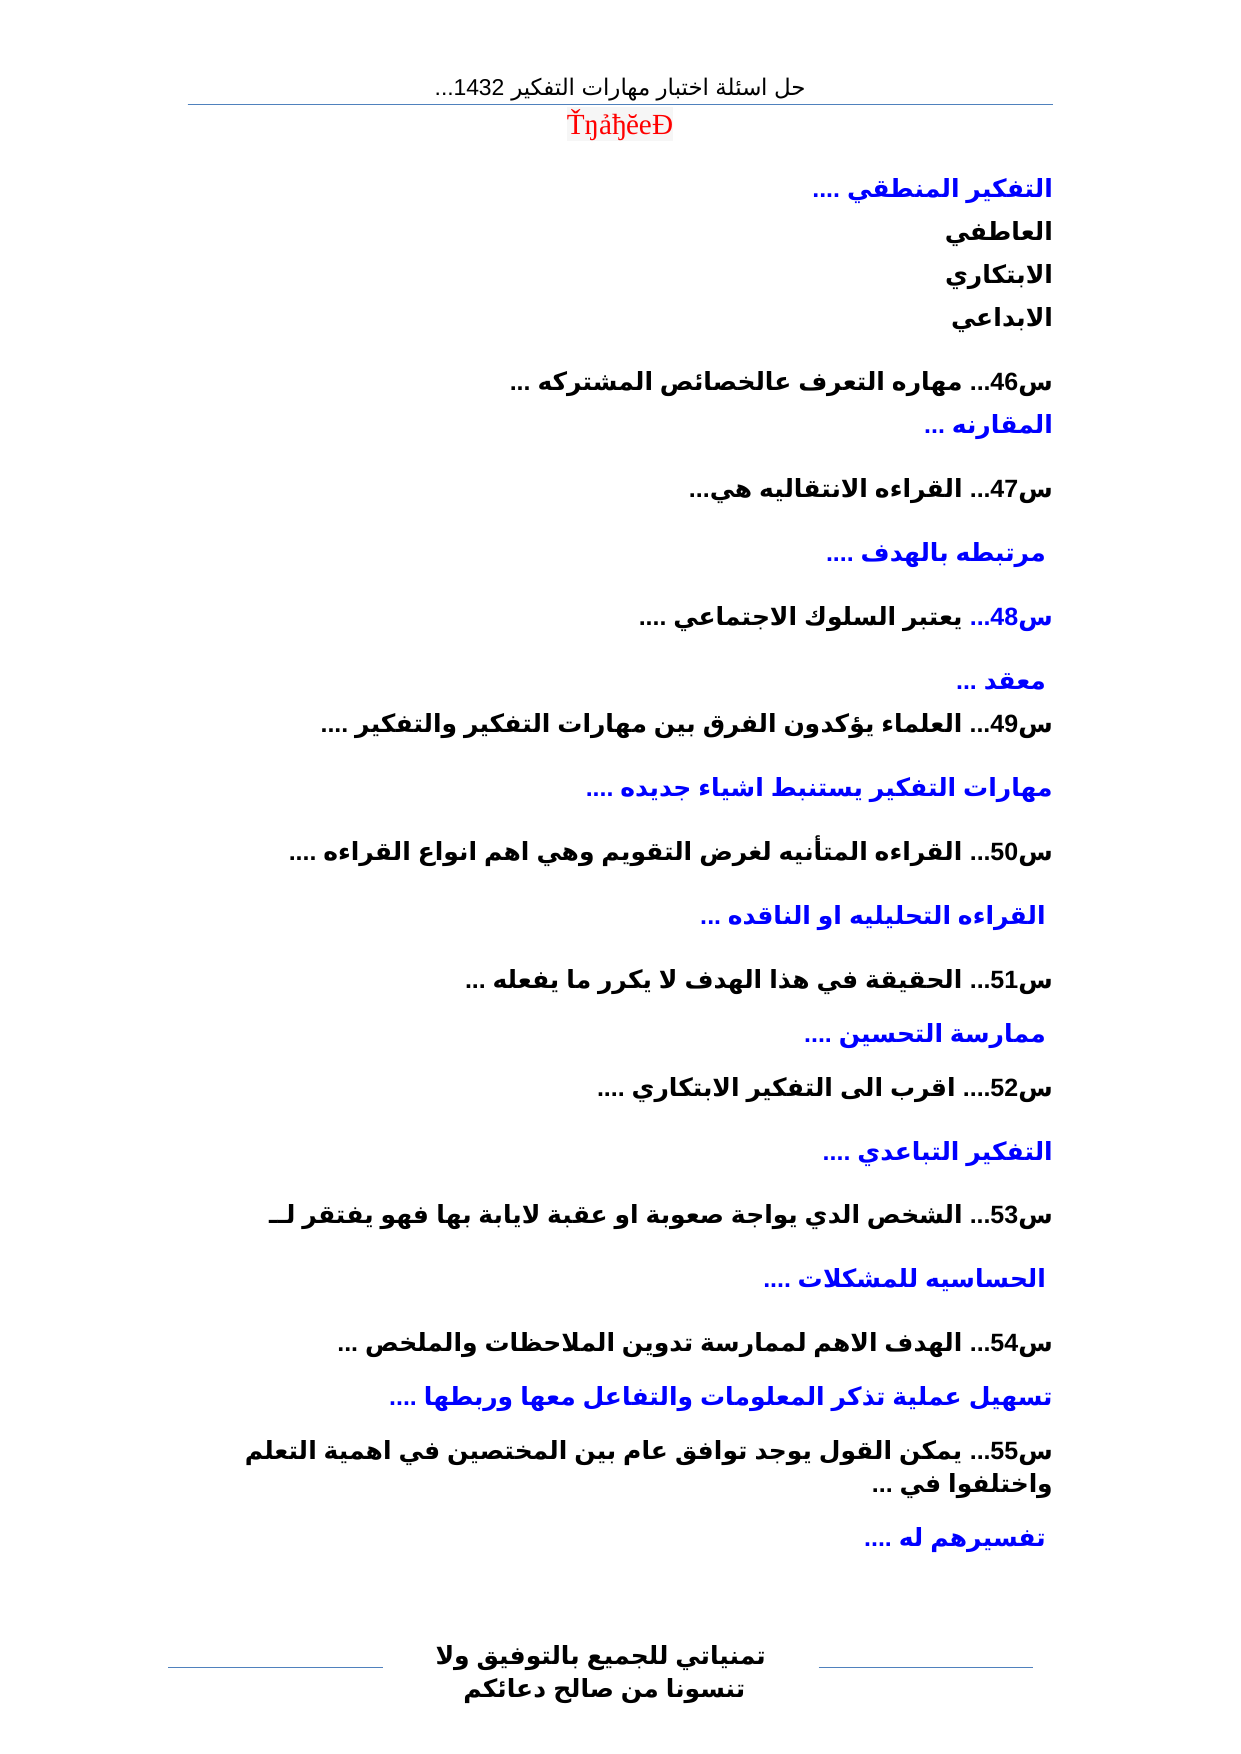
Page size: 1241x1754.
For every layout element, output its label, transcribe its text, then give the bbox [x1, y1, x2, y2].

text تفسيرهم له .... [187, 1523, 1053, 1552]
text س51... الحقيقة في هذا الهدف لا يكرر ما يفعله ... [187, 965, 1053, 994]
text س53... الشخص الدي يواجة صعوبة او عقبة لايابة بها فهو يفتقر لــ [187, 1201, 1053, 1229]
text مهارات التفكير يستنبط اشياء جديده .... [187, 773, 1053, 802]
text س50... القراءه المتأنيه لغرض التقويم وهي اهم انواع القراءه .... [187, 837, 1053, 866]
text س54... الهدف الاهم لممارسة تدوين الملاحظات والملخص ... [187, 1328, 1053, 1357]
text س52.... اقرب الى التفكير الابتكاري .... [187, 1073, 1053, 1101]
text معقد ... س49... العلماء يؤكدون الفرق بين مهارات التفكير والتفكير .... [187, 666, 1053, 738]
text س46... مهاره التعرف عالخصائص المشتركه ... المقارنه ... [187, 367, 1053, 439]
text الحساسيه للمشكلات .... [187, 1264, 1053, 1293]
text ممارسة التحسين .... [187, 1019, 1053, 1047]
text تسهيل عملية تذكر المعلومات والتفاعل معها وربطها .... [187, 1382, 1053, 1411]
text س48... يعتبر السلوك الاجتماعي .... [187, 602, 1053, 631]
text التفكير المنطقي .... العاطفي الابتكاري الابداعي [187, 174, 1053, 332]
text القراءه التحليليه او الناقده ... [187, 901, 1053, 930]
text التفكير التباعدي .... [187, 1137, 1053, 1165]
text س47... القراءه الانتقاليه هي... [187, 474, 1053, 503]
text مرتبطه بالهدف .... [187, 538, 1053, 567]
text س55... يمكن القول يوجد توافق عام بين المختصين في اهمية التعلم واختلفوا في ... [187, 1436, 1053, 1498]
